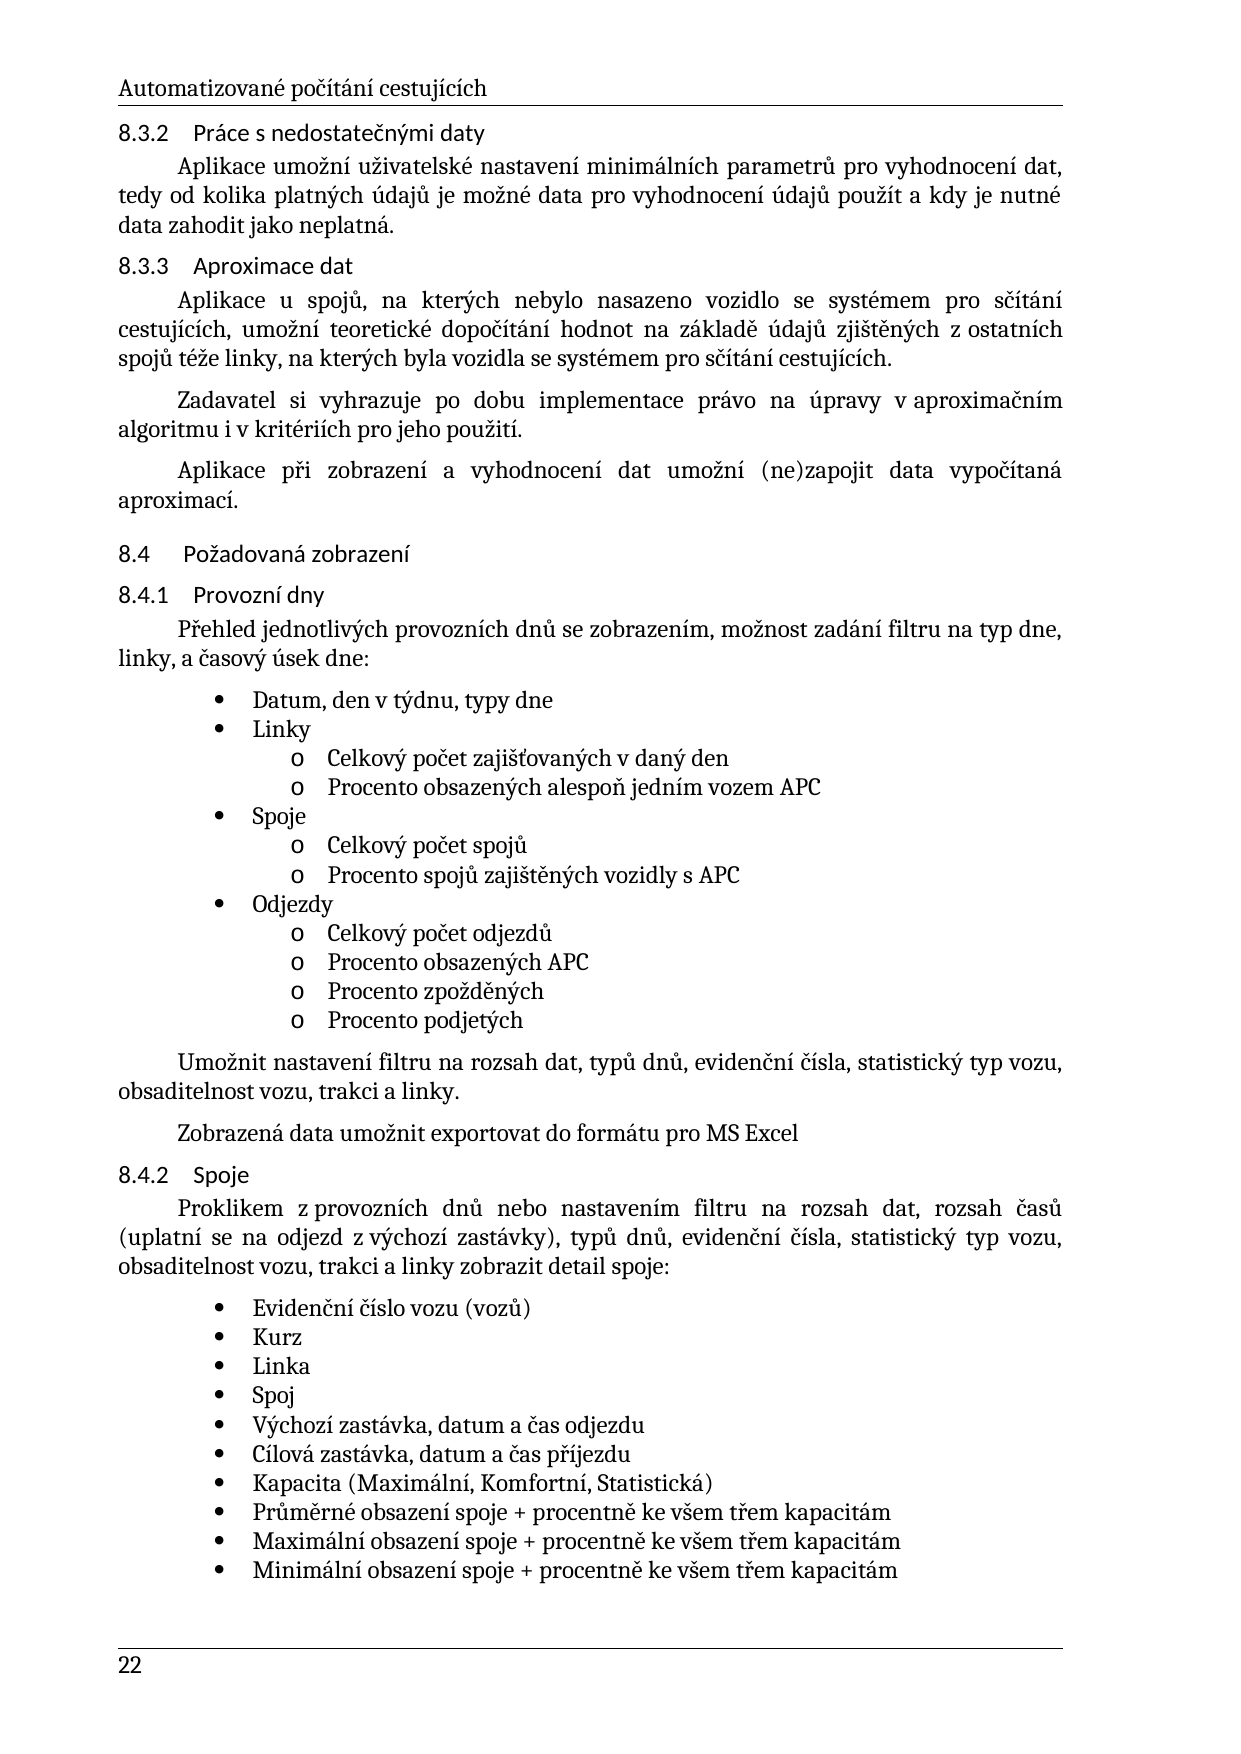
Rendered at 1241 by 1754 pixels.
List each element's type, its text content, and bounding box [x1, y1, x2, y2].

text Zobrazená data umožnit exportovat do formátu pro MS Excel [118, 1118, 1063, 1147]
list Minimální obsazení spoje + procentně ke všem třem kapacitám [215, 1556, 1063, 1585]
list Linka [215, 1351, 1063, 1381]
list Celkový počet zajišťovaných v daný den [290, 743, 1063, 772]
list Odjezdy [215, 889, 1063, 918]
list Cílová zastávka, datum a čas příjezdu [215, 1439, 1063, 1468]
text Zadavatel si vyhrazuje po dobu implementace právo na úpravy v aproximačním algoritmu i v kritériích pro jeho použití. [118, 385, 1063, 443]
list Datum, den v týdnu, typy dne [215, 685, 1063, 714]
list Kapacita (Maximální, Komfortní, Statistická) [215, 1468, 1063, 1497]
list Spoje [215, 801, 1063, 831]
list Evidenční číslo vozu (vozů) [215, 1293, 1063, 1322]
subtitle Provozní dny [118, 581, 1063, 610]
text Aplikace u spojů, na kterých nebylo nasazeno vozidlo se systémem pro sčítání cestujících, umožní teoretické dopočítání hodnot na základě údajů zjištěných z ostatních spojů téže linky, na kterých byla vozidla se systémem pro sčítání cestujících. [118, 285, 1063, 372]
subtitle Aproximace dat [118, 251, 1063, 281]
text Aplikace umožní uživatelské nastavení minimálních parametrů pro vyhodnocení dat, tedy od kolika platných údajů je možné data pro vyhodnocení údajů použít a kdy je nutné data zahodit jako neplatná. [118, 151, 1063, 239]
list Procento zpožděných [290, 976, 1063, 1006]
list Procento podjetých [290, 1006, 1063, 1035]
list Celkový počet spojů [290, 831, 1063, 860]
list Linky [215, 714, 1063, 743]
subtitle Spoje [118, 1160, 1063, 1189]
list Procento obsazených alespoň jedním vozem APC [290, 772, 1063, 801]
subtitle Práce s nedostatečnými daty [118, 118, 1063, 147]
subtitle Požadovaná zobrazení [118, 539, 1063, 568]
text Aplikace při zobrazení a vyhodnocení dat umožní (ne)zapojit data vypočítaná aproximací. [118, 456, 1063, 514]
list Výchozí zastávka, datum a čas odjezdu [215, 1410, 1063, 1439]
list Celkový počet odjezdů [290, 918, 1063, 947]
list Procento obsazených APC [290, 947, 1063, 976]
list Procento spojů zajištěných vozidly s APC [290, 860, 1063, 889]
text Umožnit nastavení filtru na rozsah dat, typů dnů, evidenční čísla, statistický typ vozu, obsaditelnost vozu, trakci a linky. [118, 1047, 1063, 1106]
text Přehled jednotlivých provozních dnů se zobrazením, možnost zadání filtru na typ dne, linky, a časový úsek dne: [118, 614, 1063, 672]
list Spoj [215, 1381, 1063, 1410]
list Maximální obsazení spoje + procentně ke všem třem kapacitám [215, 1526, 1063, 1556]
text Proklikem z provozních dnů nebo nastavením filtru na rozsah dat, rozsah časů (uplatní se na odjezd z výchozí zastávky), typů dnů, evidenční čísla, statistický typ vozu, obsaditelnost vozu, trakci a linky zobrazit detail spoje: [118, 1193, 1063, 1281]
list Kurz [215, 1322, 1063, 1351]
list Průměrné obsazení spoje + procentně ke všem třem kapacitám [215, 1497, 1063, 1526]
